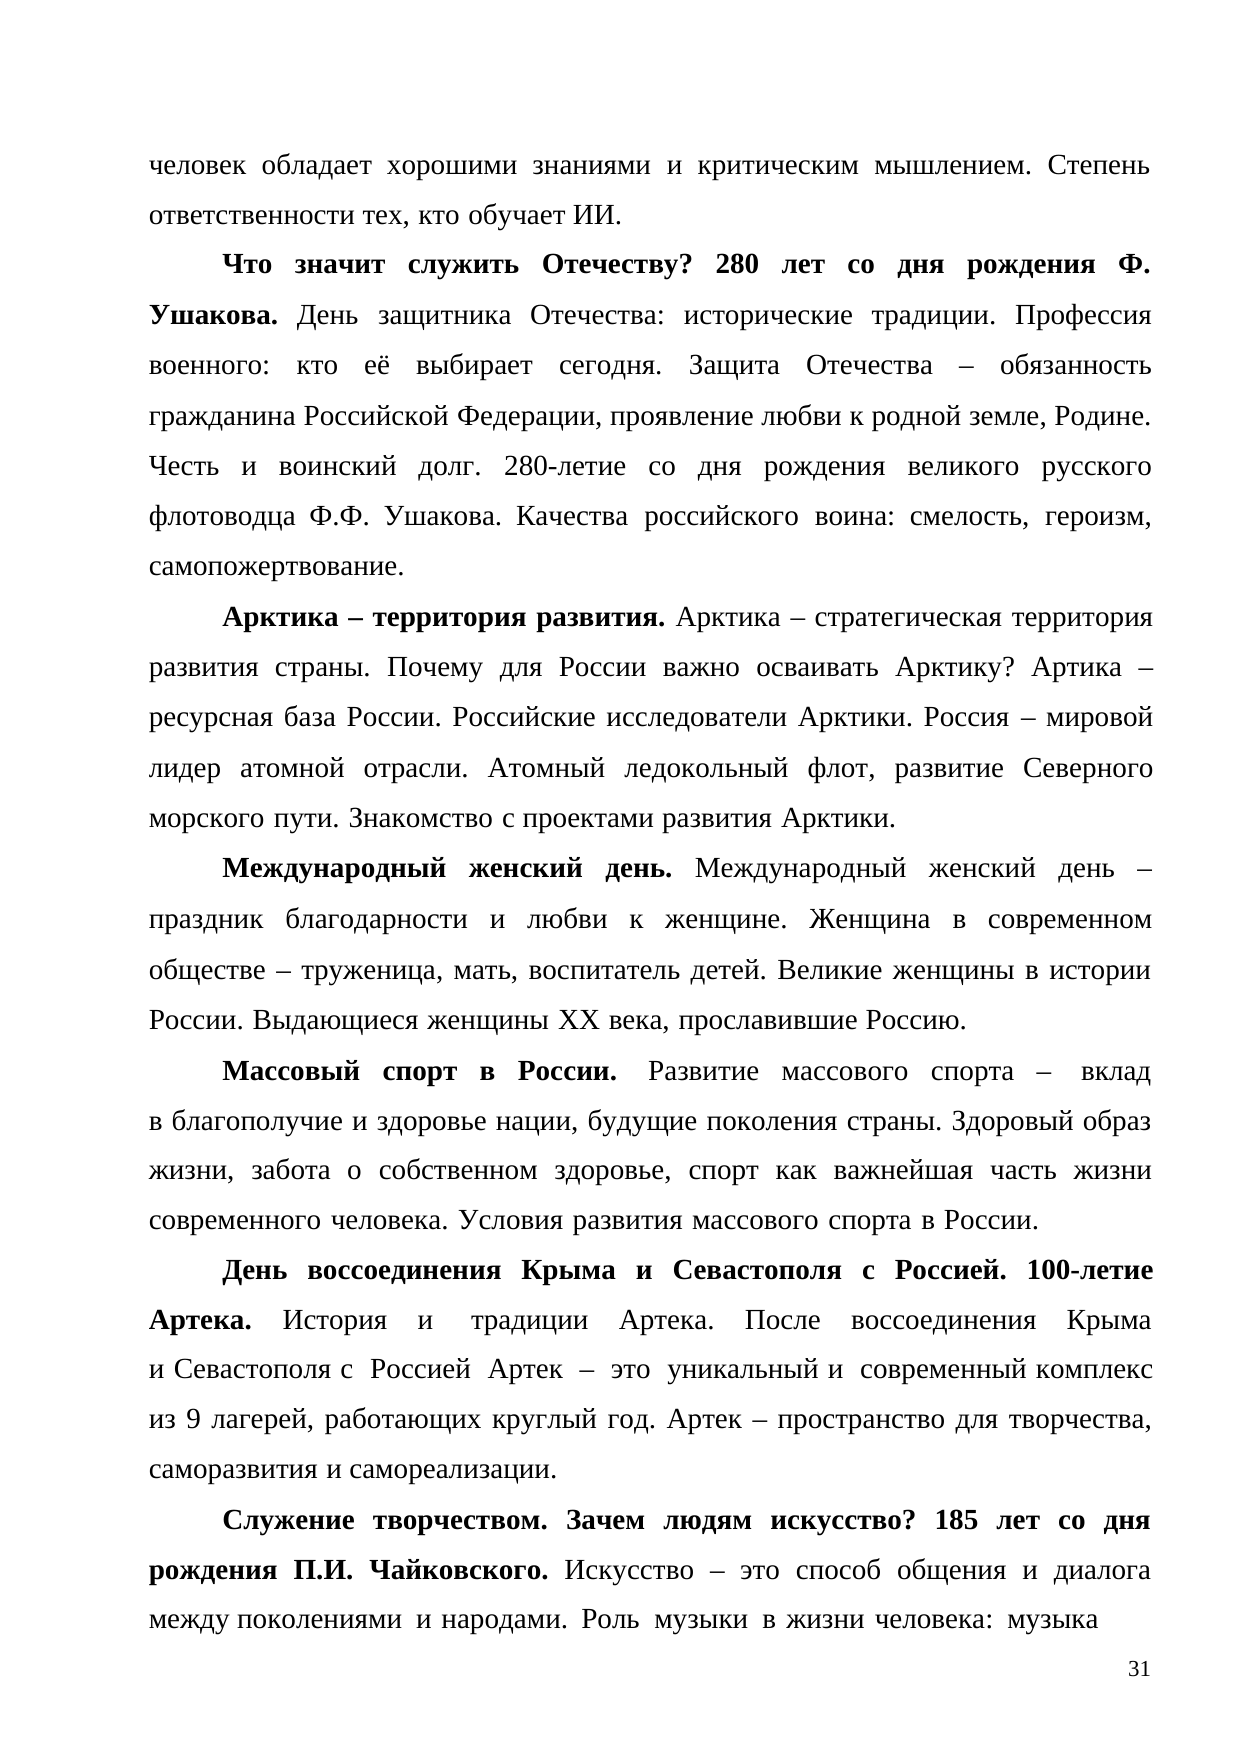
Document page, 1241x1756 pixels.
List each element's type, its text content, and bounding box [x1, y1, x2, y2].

text Что значит служить Отечеству? 280 лет со дня рождения Ф. Ушакова. День защитника Отечества: исторические традиции. Профессия военного: кто её выбирает сегодня. Защита Отечества – обязанность гражданина Российской Федерации, проявление любви к родной земле, Родине. Честь и воинский долг. 280-летие со дня рождения великого русского флотоводца Ф.Ф. Ушакова. Качества российского воина: смелость, героизм, самопожертвование. [148, 247, 1152, 582]
text Международный женский день. Международный женский день – праздник благодарности и любви к женщине. Женщина в современном обществе – труженица, мать, воспитатель детей. Великие женщины в истории России. Выдающиеся женщины ХХ века, прославившие Россию. [148, 851, 1152, 1036]
text День воссоединения Крыма и Севастополя с Россией. 100-летие Артека. История и традиции Артека. После воссоединения Крыма и Севастополя с Россией Артек – это уникальный и современный комплекс из 9 лагерей, работающих круглый год. Артек – пространство для творчества, саморазвития и самореализации. [148, 1252, 1153, 1484]
text Арктика – территория развития. Арктика – стратегическая территория развития страны. Почему для России важно осваивать Арктику? Артика – ресурсная база России. Российские исследователи Арктики. Россия – мировой лидер атомной отрасли. Атомный ледокольный флот, развитие Северного морского пути. Знакомство с проектами развития Арктики. [148, 599, 1153, 834]
text человек обладает хорошими знаниями и критическим мышлением. Степень ответственности тех, кто обучает ИИ. [148, 147, 1150, 231]
text Массовый спорт в России. Развитие массового спорта – вклад в благополучие и здоровье нации, будущие поколения страны. Здоровый образ жизни, забота о собственном здоровье, спорт как важнейшая часть жизни современного человека. Условия развития массового спорта в России. [148, 1053, 1152, 1235]
text Служение творчеством. Зачем людям искусство? 185 лет со дня рождения П.И. Чайковского. Искусство – это способ общения и диалога между поколениями и народами. Роль музыки в жизни человека: музыка [148, 1502, 1151, 1635]
